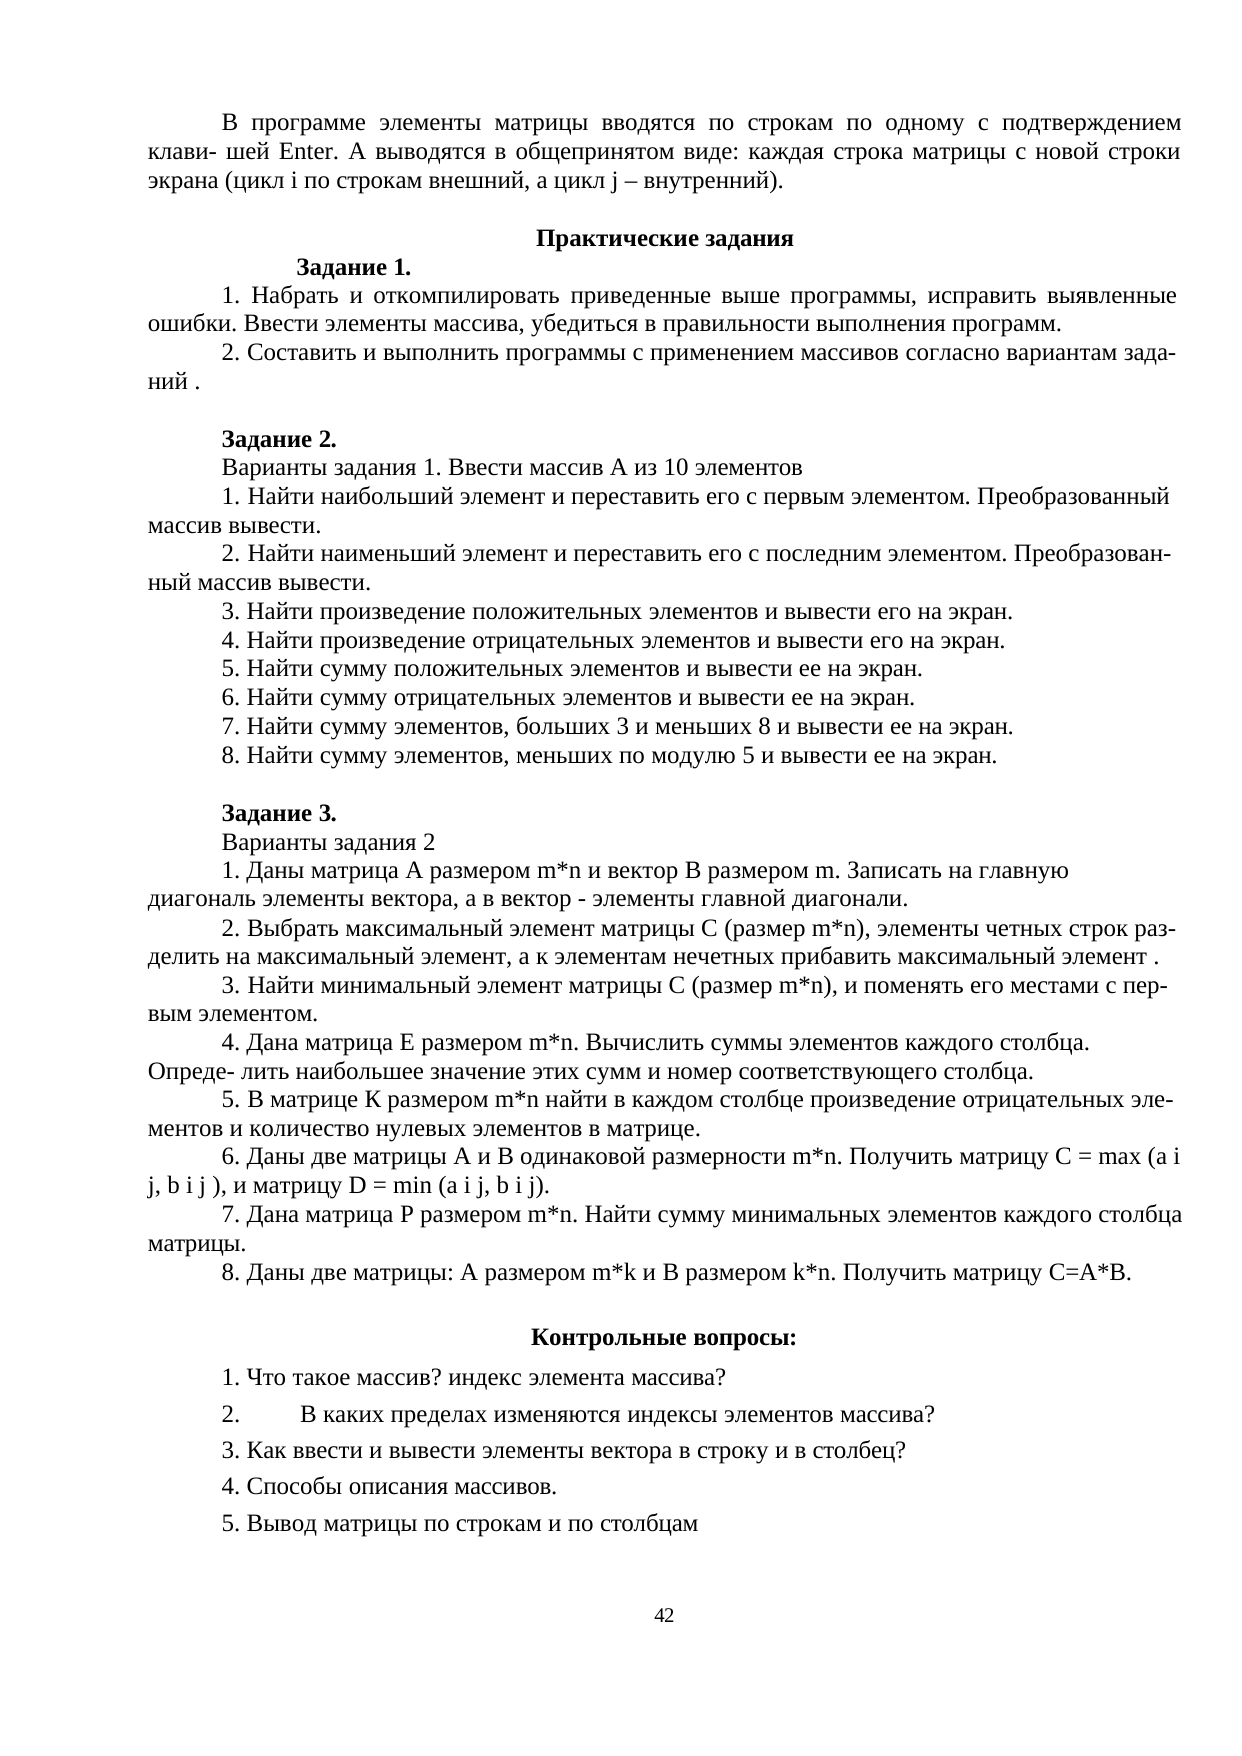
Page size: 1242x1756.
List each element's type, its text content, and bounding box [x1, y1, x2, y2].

list Составить и выполнить программы с применением массивов согласно вариантам зада- [221, 337, 1242, 366]
list Дана матрица Р размером m*n. Найти сумму минимальных элементов каждого столбца матрицы. [148, 1199, 1182, 1256]
list Даны две матрицы: А размером m*k и В размером k*n. Получить матрицу С=A*В. [221, 1257, 1242, 1285]
subtitle Контрольные вопросы: [531, 1322, 1242, 1351]
subtitle Задание 2. [221, 424, 1242, 453]
list Найти сумму элементов, больших 3 и меньших 8 и вывести ее на экран. [221, 711, 1242, 740]
list Способы описания массивов. [221, 1471, 1242, 1500]
list Найти сумму отрицательных элементов и вывести ее на экран. [221, 682, 1242, 711]
subtitle Практические задания [148, 223, 1182, 252]
subtitle Задание 3. [221, 798, 1242, 827]
list Выбрать максимальный элемент матрицы С (размер m*n), элементы четных строк раз- делить на максимальный элемент, а к элементам нечетных прибавить максимальный элемент . [148, 913, 1182, 970]
list Даны две матрицы А и В одинаковой размерности m*n. Получить матрицу C = max (a i j, b i j ), и матрицу D = min (a i j, b i j). [148, 1142, 1182, 1198]
text ний . [148, 366, 1242, 395]
list Что такое массив? индекс элемента массива? [221, 1362, 1242, 1391]
list Найти сумму элементов, меньших по модулю 5 и вывести ее на экран. [221, 740, 1242, 769]
list Найти минимальный элемент матрицы С (размер m*n), и поменять его местами с пер- вым элементом. [148, 971, 1182, 1027]
list Найти произведение отрицательных элементов и вывести его на экран. [221, 625, 1242, 653]
text В программе элементы матрицы вводятся по строкам по одному с подтверждением клави- шей Enter. А выводятся в общепринятом виде: каждая строка матрицы с новой строки экрана (цикл i по строкам внешний, а цикл j – внутренний). [148, 107, 1182, 194]
list Найти наименьший элемент и переставить его с последним элементом. Преобразован- ный массив вывести. [148, 539, 1182, 595]
list Найти наибольший элемент и переставить его с первым элементом. Преобразованный массив вывести. [148, 482, 1182, 538]
list В матрице К размером m*n найти в каждом столбце произведение отрицательных эле- ментов и количество нулевых элементов в матрице. [148, 1085, 1182, 1142]
list В каких пределах изменяются индексы элементов массива? [221, 1399, 1242, 1428]
list Найти произведение положительных элементов и вывести его на экран. [221, 596, 1242, 624]
text Задание 1. [148, 252, 560, 281]
text Варианты задания 2 [221, 827, 1242, 856]
list Набрать и откомпилировать приведенные выше программы, исправить выявленные ошибки. Ввести элементы массива, убедиться в правильности выполнения программ. [148, 281, 1182, 337]
list Найти сумму положительных элементов и вывести ее на экран. [221, 653, 1242, 682]
list Даны матрица A размером m*n и вектор В размером m. Записать на главную диагональ элементы вектора, а в вектор - элементы главной диагонали. [148, 856, 1182, 912]
list Вывод матрицы по строкам и по столбцам [221, 1508, 1242, 1537]
list Как ввести и вывести элементы вектора в строку и в столбец? [221, 1435, 1242, 1464]
list Дана матрица Е размером m*n. Вычислить суммы элементов каждого столбца. Опреде- лить наибольшее значение этих сумм и номер соответствующего столбца. [148, 1027, 1182, 1085]
text Варианты задания 1. Ввести массив А из 10 элементов [221, 453, 1242, 482]
